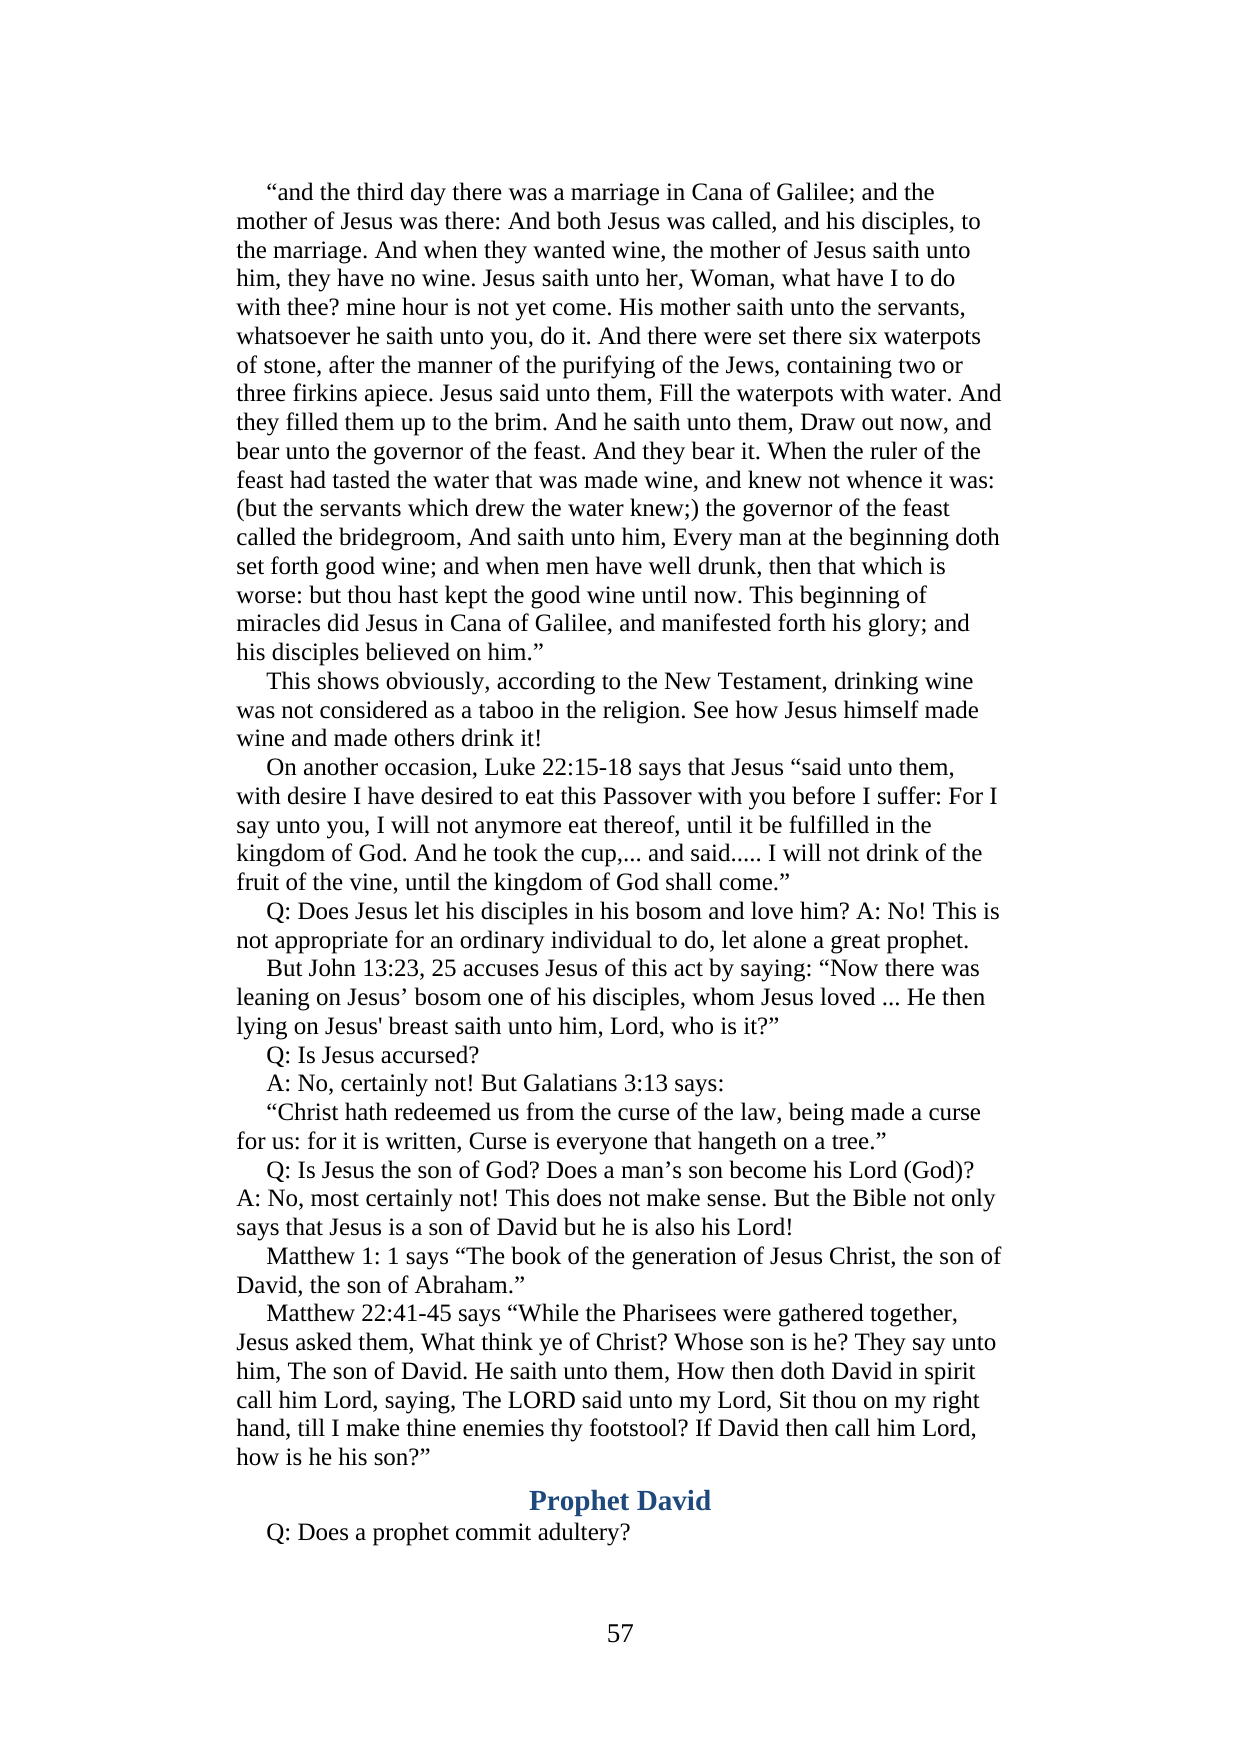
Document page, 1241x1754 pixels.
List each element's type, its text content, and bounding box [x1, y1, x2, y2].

text This shows obviously, according to the New Testament, drinking wine was not considered as a taboo in the religion. See how Jesus himself made wine and made others drink it! [236, 666, 1004, 752]
text Q: Is Jesus accursed? [236, 1040, 1004, 1068]
text But John 13:23, 25 accuses Jesus of this act by saying: “Now there was leaning on Jesus’ bosom one of his disciples, whom Jesus loved ... He then lying on Jesus' breast saith unto him, Lord, who is it?” [236, 953, 1004, 1040]
subtitle Prophet David [236, 1483, 1004, 1517]
text Matthew 1: 1 says “The book of the generation of Jesus Christ, the son of David, the son of Abraham.” [236, 1241, 1004, 1298]
text “and the third day there was a marriage in Cana of Galilee; and the mother of Jesus was there: And both Jesus was called, and his disciples, to the marriage. And when they wanted wine, the mother of Jesus saith unto him, they have no wine. Jesus saith unto her, Woman, what have I to do with thee? mine hour is not yet come. His mother saith unto the servants, whatsoever he saith unto you, do it. And there were set there six waterpots of stone, after the manner of the purifying of the Jews, containing two or three firkins apiece. Jesus said unto them, Fill the waterpots with water. And they filled them up to the brim. And he saith unto them, Draw out now, and bear unto the governor of the feast. And they bear it. When the ruler of the feast had tasted the water that was made wine, and knew not whence it was: (but the servants which drew the water knew;) the governor of the feast called the bridegroom, And saith unto him, Every man at the beginning doth set forth good wine; and when men have well drunk, then that which is worse: but thou hast kept the good wine until now. This beginning of miracles did Jesus in Cana of Galilee, and manifested forth his glory; and his disciples believed on him.” [236, 177, 1004, 666]
text “Christ hath redeemed us from the curse of the law, being made a curse for us: for it is written, Curse is everyone that hangeth on a tree.” [236, 1097, 1004, 1155]
text On another occasion, Luke 22:15-18 says that Jesus “said unto them, with desire I have desired to eat this Passover with you before I suffer: For I say unto you, I will not anymore eat thereof, until it be fulfilled in the kingdom of God. And he took the cup,... and said..... I will not drink of the fruit of the vine, until the kingdom of God shall come.” [236, 752, 1004, 896]
text Q: Does a prophet commit adultery? [236, 1517, 1004, 1546]
text A: No, certainly not! But Galatians 3:13 says: [236, 1068, 1004, 1097]
text Q: Is Jesus the son of God? Does a man’s son become his Lord (God)? A: No, most certainly not! This does not make sense. But the Bible not only says that Jesus is a son of David but he is also his Lord! [236, 1155, 1004, 1241]
text Q: Does Jesus let his disciples in his bosom and love him? A: No! This is not appropriate for an ordinary individual to do, let alone a great prophet. [236, 896, 1004, 953]
text Matthew 22:41-45 says “While the Pharisees were gathered together, Jesus asked them, What think ye of Christ? Whose son is he? They say unto him, The son of David. He saith unto them, How then doth David in spirit call him Lord, saying, The LORD said unto my Lord, Sit thou on my right hand, till I make thine enemies thy footstool? If David then call him Lord, how is he his son?” [236, 1298, 1004, 1471]
